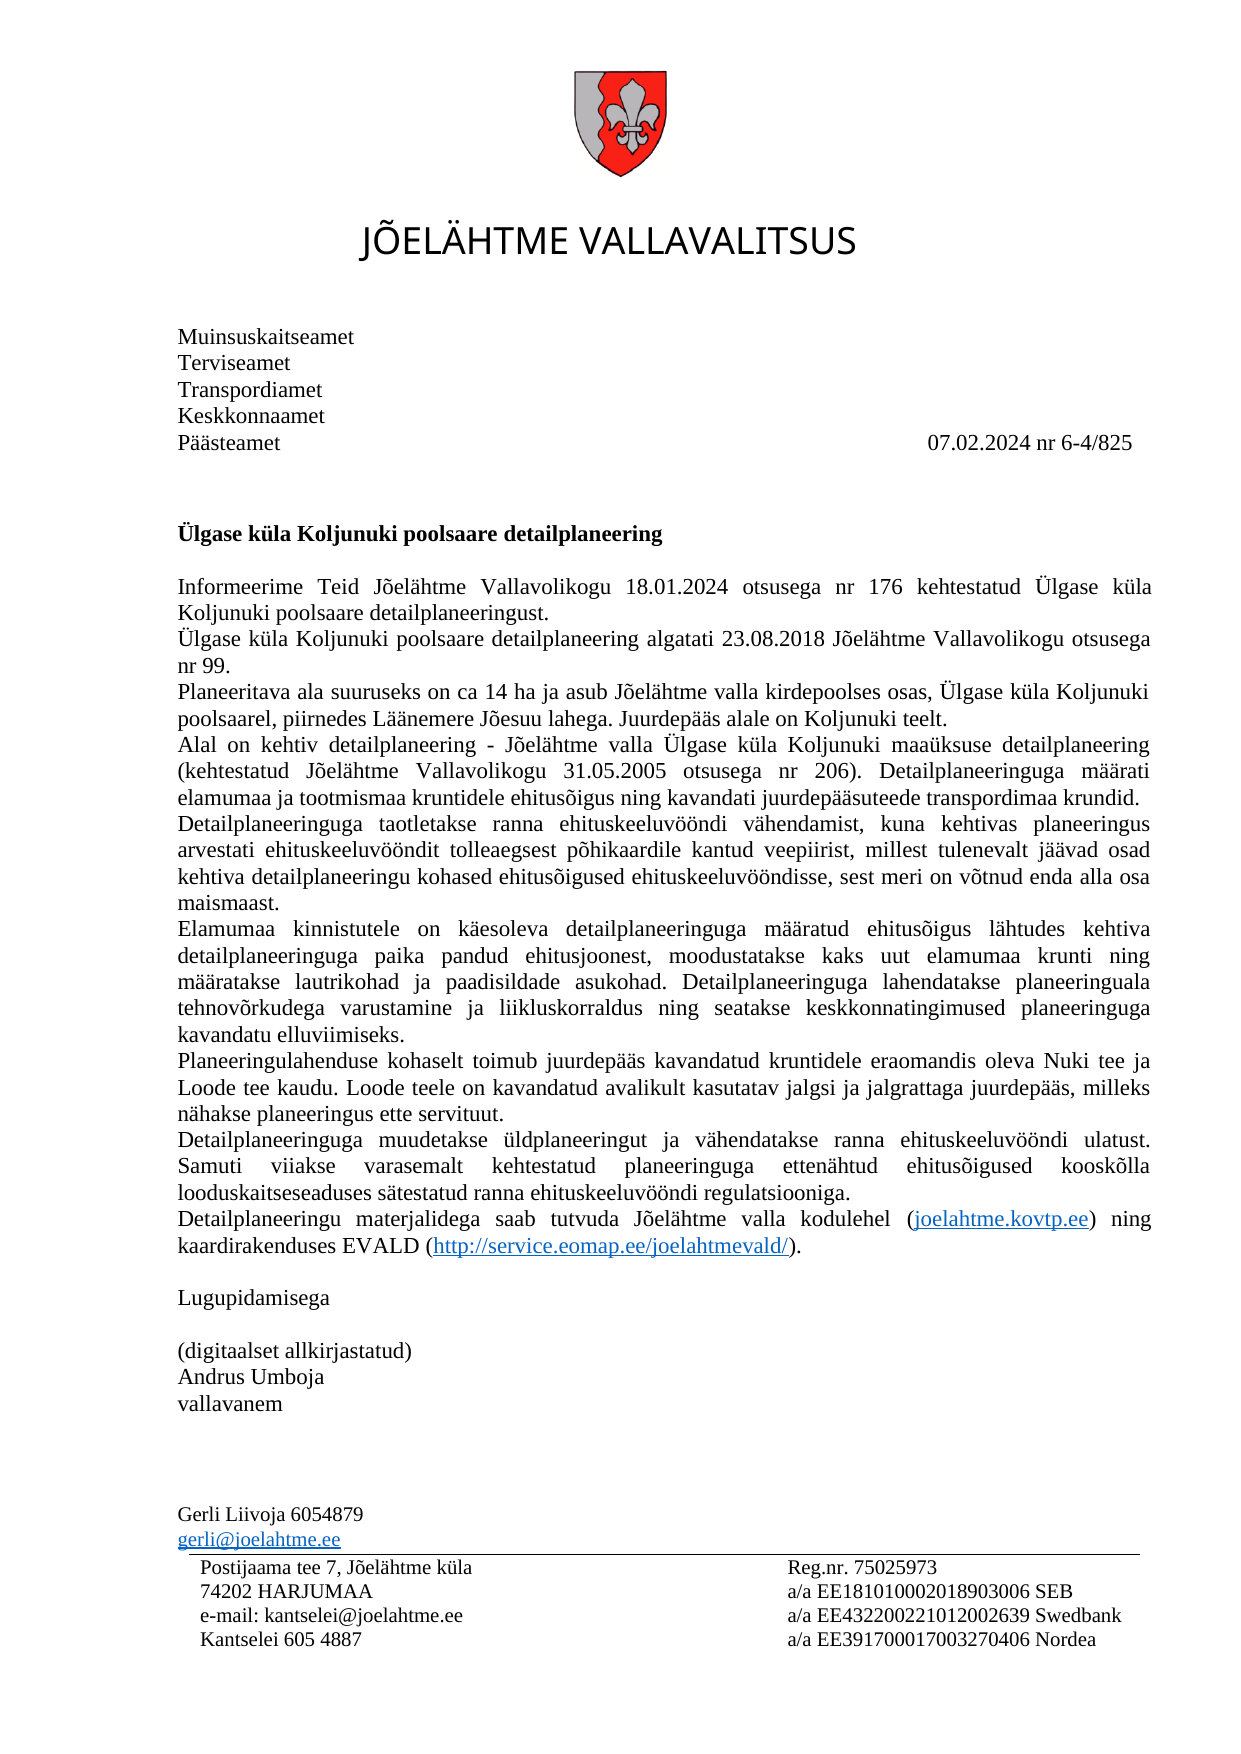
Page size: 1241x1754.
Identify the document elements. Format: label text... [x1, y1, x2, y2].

text Detailplaneeringuga muudetakse üldplaneeringut ja vähendatakse ranna ehituskeeluvööndi ulatust. Samuti viiakse varasemalt kehtestatud planeeringuga ettenähtud ehitusõigused kooskõlla looduskaitseseaduses sätestatud ranna ehituskeeluvööndi regulatsiooniga. [177, 1126, 1152, 1205]
text vallavanem [177, 1390, 1152, 1416]
text Alal on kehtiv detailplaneering - Jõelähtme valla Ülgase küla Koljunuki maaüksuse detailplaneering (kehtestatud Jõelähtme Vallavolikogu 31.05.2005 otsusega nr 206). Detailplaneeringuga määrati elamumaa ja tootmismaa kruntidele ehitusõigus ning kavandati juurdepääsuteede transpordimaa krundid. [177, 731, 1152, 810]
text Transpordiamet [177, 376, 1152, 402]
text Planeeringulahenduse kohaselt toimub juurdepääs kavandatud kruntidele eraomandis oleva Nuki tee ja Loode tee kaudu. Loode teele on kavandatud avalikult kasutatav jalgsi ja jalgrattaga juurdepääs, milleks nähakse planeeringus ette servituut. [177, 1047, 1152, 1126]
text Detailplaneeringuga taotletakse ranna ehituskeeluvööndi vähendamist, kuna kehtivas planeeringus arvestati ehituskeeluvööndit tolleaegsest põhikaardile kantud veepiirist, millest tulenevalt jäävad osad kehtiva detailplaneeringu kohased ehitusõigused ehituskeeluvööndisse, sest meri on võtnud enda alla osa maismaast. [177, 810, 1152, 915]
text Andrus Umboja [177, 1363, 1152, 1390]
text Keskkonnaamet [177, 402, 1152, 428]
text Lugupidamisega [177, 1284, 1152, 1311]
text (digitaalset allkirjastatud) [177, 1337, 1152, 1363]
text Planeeritava ala suuruseks on ca 14 ha ja asub Jõelähtme valla kirdepoolses osas, Ülgase küla Koljunuki poolsaarel, piirnedes Läänemere Jõesuu lahega. Juurdepääs alale on Koljunuki teelt. [177, 678, 1152, 731]
text Informeerime Teid Jõelähtme Vallavolikogu 18.01.2024 otsusega nr 176 kehtestatud Ülgase küla Koljunuki poolsaare detailplaneeringust. [177, 573, 1153, 626]
text gerli@joelahtme.ee [177, 1526, 1152, 1551]
text Ülgase küla Koljunuki poolsaare detailplaneering algatati 23.08.2018 Jõelähtme Vallavolikogu otsusega nr 99. [177, 626, 1152, 678]
text Muinsuskaitseamet [177, 323, 1152, 349]
subtitle JÕELÄHTME VALLAVALITSUS [177, 214, 1152, 266]
text Gerli Liivoja 6054879 [177, 1502, 1152, 1526]
text Elamumaa kinnistutele on käesoleva detailplaneeringuga määratud ehitusõigus lähtudes kehtiva detailplaneeringuga paika pandud ehitusjoonest, moodustatakse kaks uut elamumaa krunti ning määratakse lautrikohad ja paadisildade asukohad. Detailplaneeringuga lahendatakse planeeringuala tehnovõrkudega varustamine ja liikluskorraldus ning seatakse keskkonnatingimused planeeringuga kavandatu elluviimiseks. [177, 915, 1152, 1047]
text Terviseamet [177, 349, 1152, 376]
text Päästeamet 07.02.2024 nr 6-4/825 [177, 428, 1152, 455]
picture [573, 70, 668, 178]
text Detailplaneeringu materjalidega saab tutvuda Jõelähtme valla kodulehel (joelahtme.kovtp.ee) ning kaardirakenduses EVALD (http://service.eomap.ee/joelahtmevald/). [177, 1205, 1152, 1258]
text Ülgase küla Koljunuki poolsaare detailplaneering [177, 520, 1152, 546]
